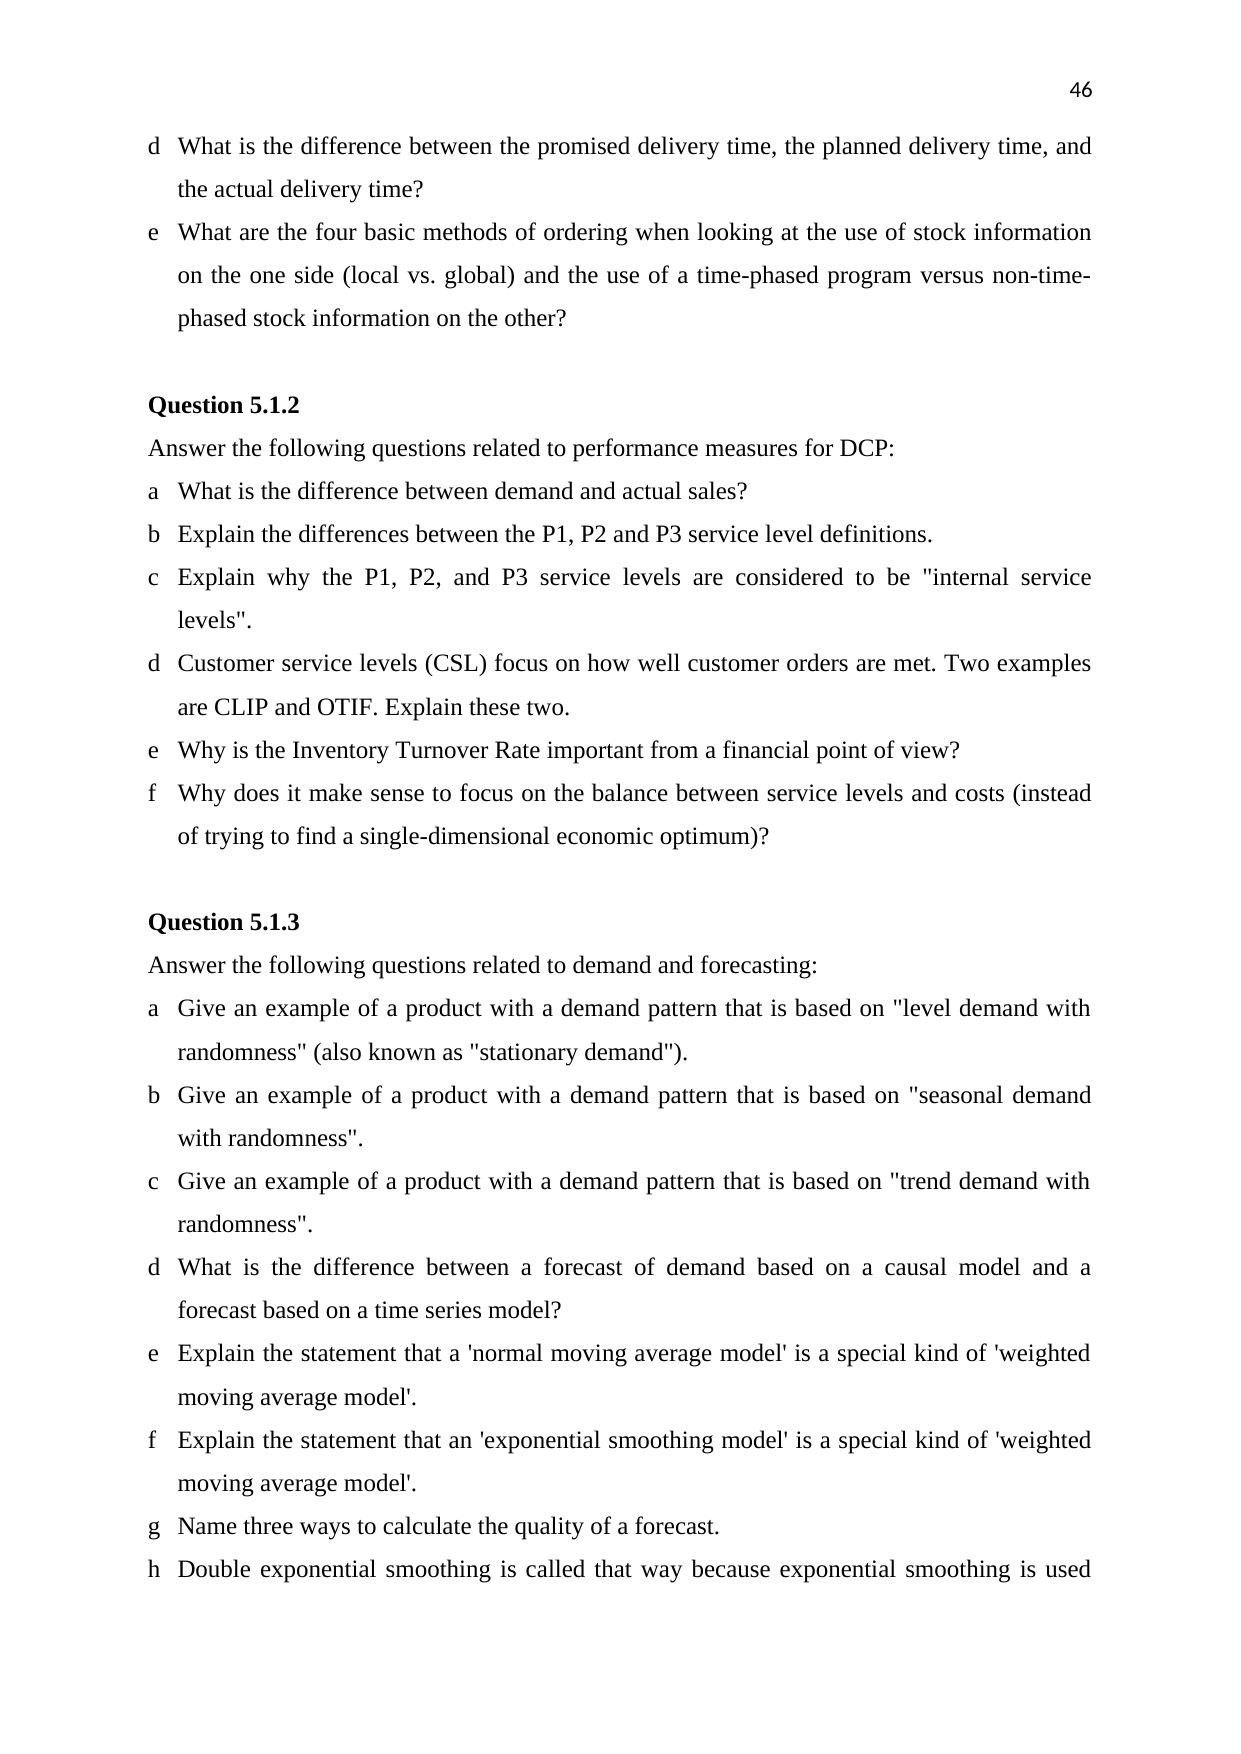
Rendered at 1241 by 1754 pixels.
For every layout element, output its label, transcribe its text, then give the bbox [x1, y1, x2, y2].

text Question 5.1.3 [148, 907, 1092, 936]
text Question 5.1.2 [148, 390, 1092, 418]
text c Explain why the P1, P2, and P3 service levels are considered to be "internal service levels". [148, 562, 1092, 634]
text a What is the difference between demand and actual sales? [148, 476, 1092, 505]
text e What are the four basic methods of ordering when looking at the use of stock information on the one side (local vs. global) and the use of a time-phased program versus non-time-phased stock information on the other? [148, 217, 1092, 332]
text d What is the difference between a forecast of demand based on a causal model and a forecast based on a time series model? [148, 1252, 1092, 1324]
text a Give an example of a product with a demand pattern that is based on "level demand with randomness" (also known as "stationary demand"). [148, 993, 1092, 1065]
text f Explain the statement that an 'exponential smoothing model' is a special kind of 'weighted moving average model'. [148, 1425, 1092, 1497]
text f Why does it make sense to focus on the balance between service levels and costs (instead of trying to find a single-dimensional economic optimum)? [148, 778, 1092, 850]
text c Give an example of a product with a demand pattern that is based on "trend demand with randomness". [148, 1166, 1092, 1238]
text Answer the following questions related to performance measures for DCP: [148, 433, 1092, 462]
text b Give an example of a product with a demand pattern that is based on "seasonal demand with randomness". [148, 1080, 1092, 1152]
text e Explain the statement that a 'normal moving average model' is a special kind of 'weighted moving average model'. [148, 1338, 1092, 1410]
text d What is the difference between the promised delivery time, the planned delivery time, and the actual delivery time? [148, 131, 1092, 203]
text e Why is the Inventory Turnover Rate important from a financial point of view? [148, 735, 1092, 763]
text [148, 1554, 1092, 1583]
text g Name three ways to calculate the quality of a forecast. [148, 1511, 1092, 1540]
text Answer the following questions related to demand and forecasting: [148, 950, 1092, 979]
text b Explain the differences between the P1, P2 and P3 service level definitions. [148, 519, 1092, 548]
text d Customer service levels (CSL) focus on how well customer orders are met. Two examples are CLIP and OTIF. Explain these two. [148, 648, 1092, 720]
